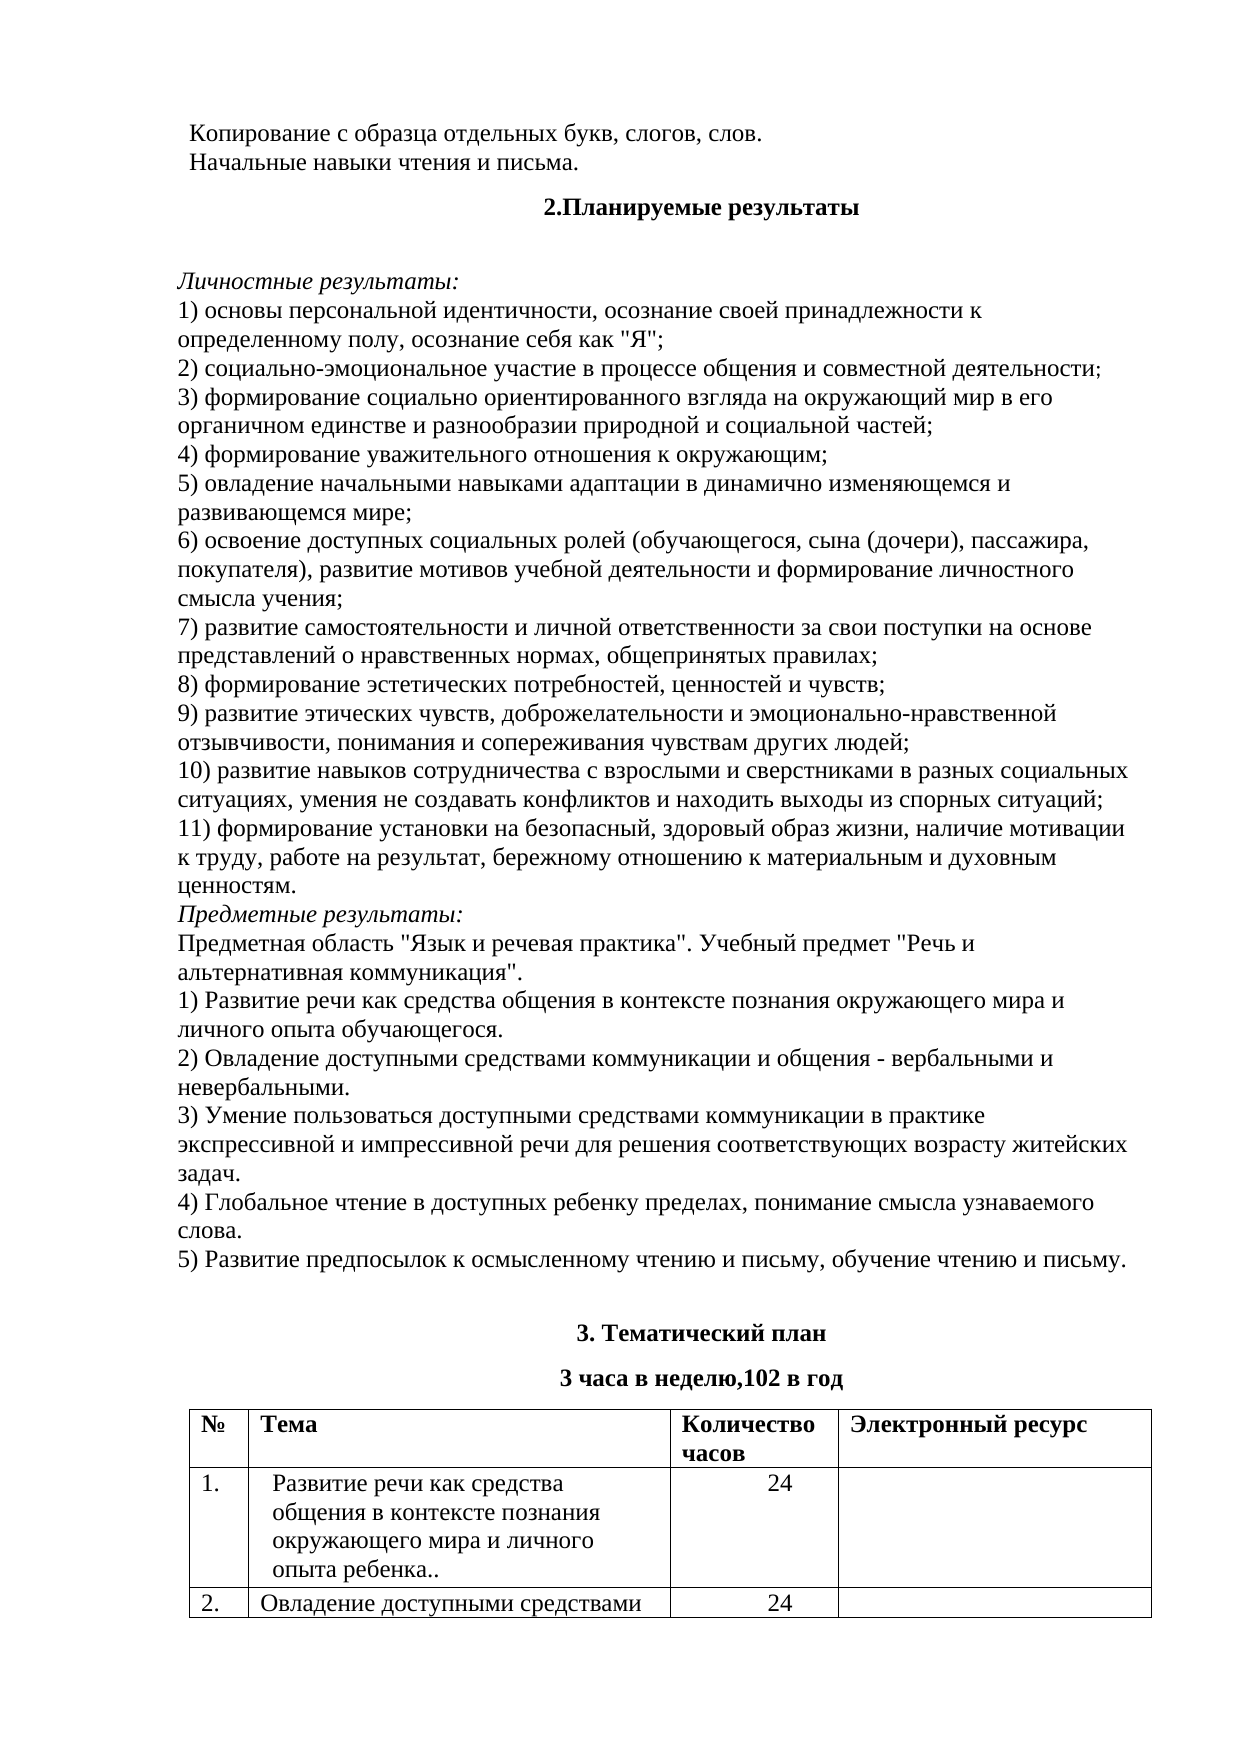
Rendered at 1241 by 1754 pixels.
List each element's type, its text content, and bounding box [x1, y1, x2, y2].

table_cell Развитие речи как средства общения в контексте познания окружающего мира и личного опыта ребенка.. [249, 1468, 670, 1587]
table_cell 1. [190, 1468, 248, 1587]
text 3. Тематический план [189, 1318, 1140, 1346]
text Личностные результаты: 1) основы персональной идентичности, осознание своей принадлежности к определенному полу, осознание себя как "Я"; 2) социально-эмоциональное участие в процессе общения и совместной деятельности; 3) формирование социально ориентированного взгляда на окружающий мир в его органичном единстве и разнообразии природной и социальной частей; 4) формирование уважительного отношения к окружающим; 5) овладение начальными навыками адаптации в динамично изменяющемся и развивающемся мире; 6) освоение доступных социальных ролей (обучающегося, сына (дочери), пассажира, покупателя), развитие мотивов учебной деятельности и формирование личностного смысла учения; 7) развитие самостоятельности и личной ответственности за свои поступки на основе представлений о нравственных нормах, общепринятых правилах; 8) формирование эстетических потребностей, ценностей и чувств; 9) развитие этических чувств, доброжелательности и эмоционально-нравственной отзывчивости, понимания и сопереживания чувствам других людей; 10) развитие навыков сотрудничества с взрослыми и сверстниками в разных социальных ситуациях, умения не создавать конфликтов и находить выходы из спорных ситуаций; 11) формирование установки на безопасный, здоровый образ жизни, наличие мотивации к труду, работе на результат, бережному отношению к материальным и духовным ценностям. [177, 266, 1140, 899]
table_header Тема [249, 1410, 670, 1467]
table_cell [249, 1588, 670, 1617]
table_header Количество часов [671, 1410, 838, 1467]
text 3 часа в неделю,102 в год [189, 1363, 1140, 1392]
table_header Электронный ресурс [839, 1410, 1151, 1467]
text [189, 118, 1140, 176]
table_cell [839, 1588, 1151, 1617]
table_cell 2. [190, 1588, 248, 1617]
table_cell 24 [671, 1588, 838, 1617]
text 2.Планируемые результаты [189, 192, 1140, 221]
text Предметные результаты: Предметная область "Язык и речевая практика". Учебный предмет "Речь и альтернативная коммуникация". 1) Развитие речи как средства общения в контексте познания окружающего мира и личного опыта обучающегося. 2) Овладение доступными средствами коммуникации и общения - вербальными и невербальными. 3) Умение пользоваться доступными средствами коммуникации в практике экспрессивной и импрессивной речи для решения соответствующих возрасту житейских задач. 4) Глобальное чтение в доступных ребенку пределах, понимание смысла узнаваемого слова. 5) Развитие предпосылок к осмысленному чтению и письму, обучение чтению и письму. [177, 899, 1140, 1273]
table_cell [839, 1468, 1151, 1587]
table_header № [190, 1410, 248, 1467]
table_cell 24 [671, 1468, 838, 1587]
